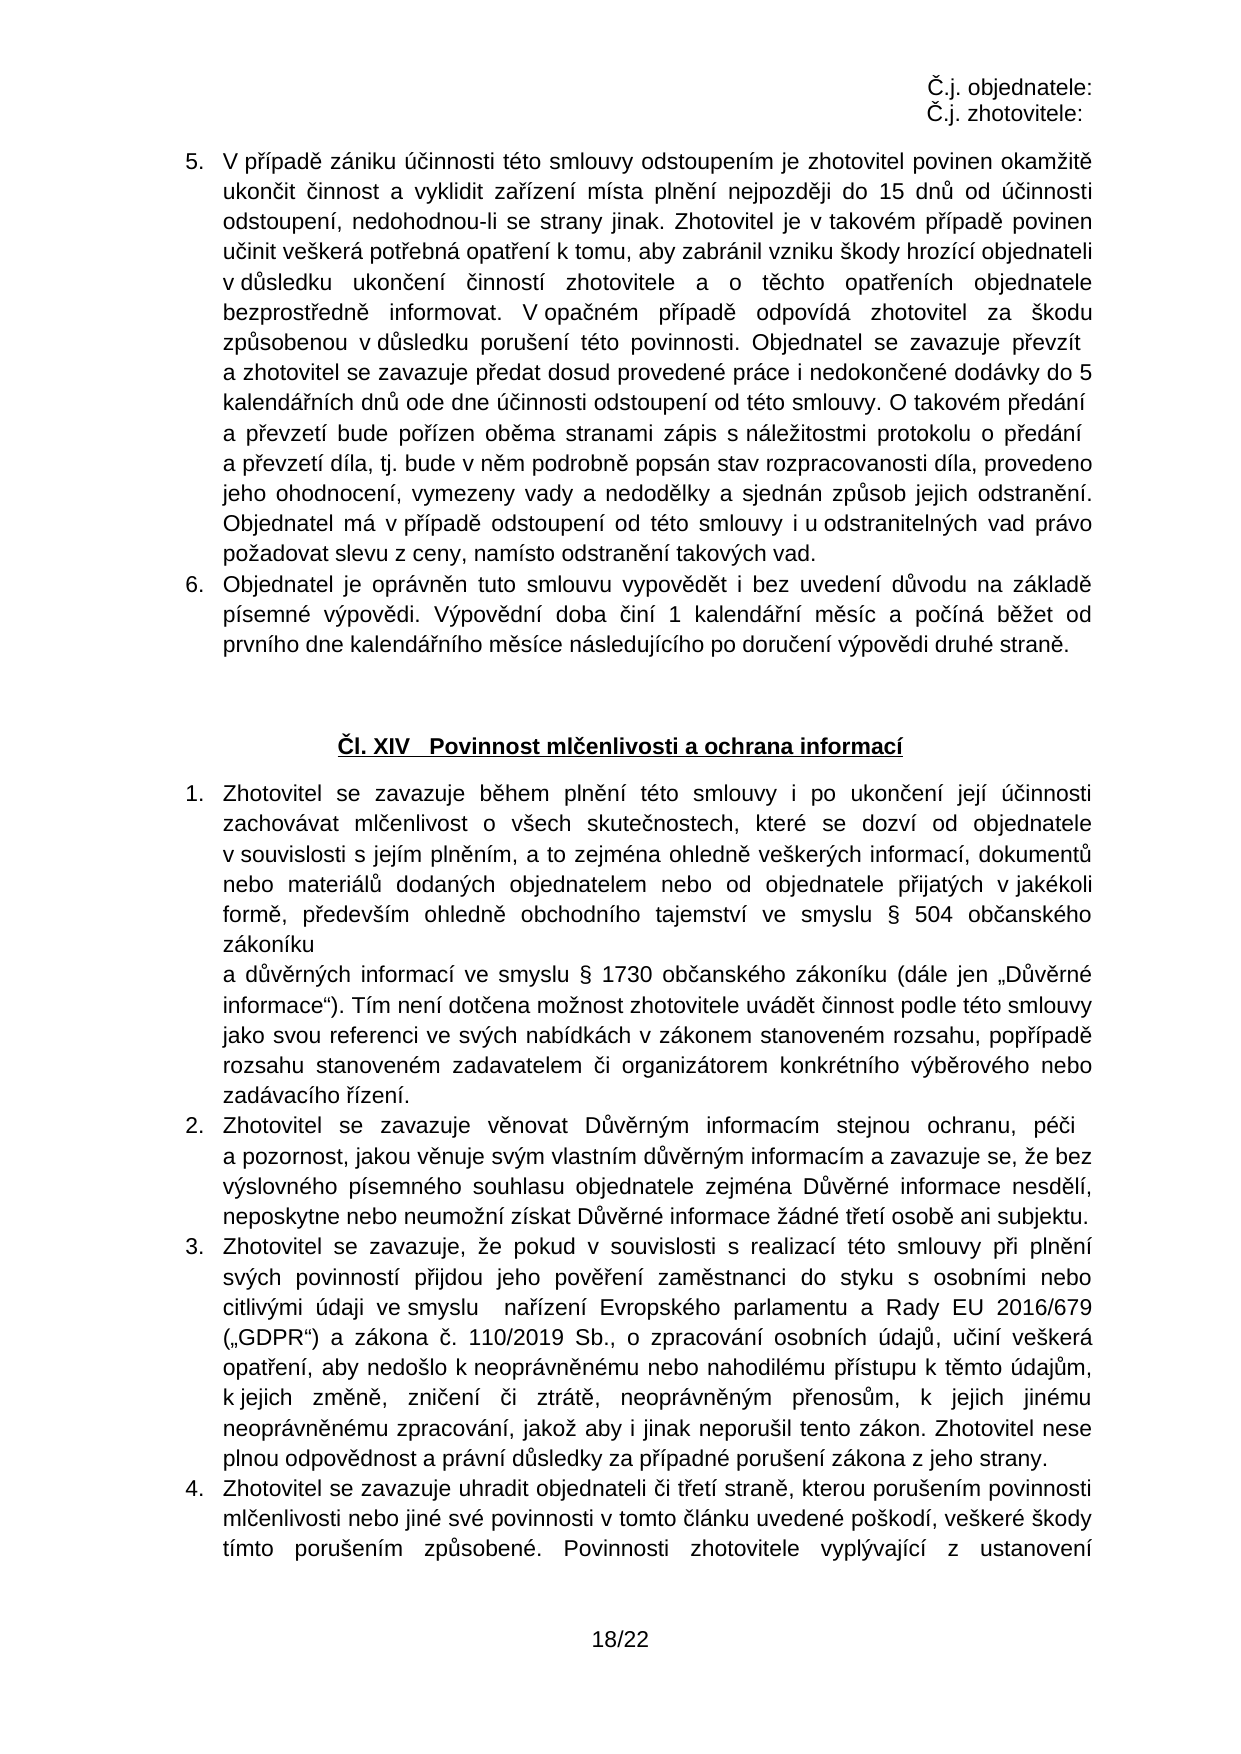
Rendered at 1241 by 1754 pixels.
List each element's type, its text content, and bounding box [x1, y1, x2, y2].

list Zhotovitel se zavazuje, že pokud v souvislosti s realizací této smlouvy při plnění svých povinností přijdou jeho pověření zaměstnanci do styku s osobními nebo citlivými údaji ve smyslu nařízení Evropského parlamentu a Rady EU 2016/679 („GDPR“) a zákona č. 110/2019 Sb., o zpracování osobních údajů, učiní veškerá opatření, aby nedošlo k neoprávněnému nebo nahodilému přístupu k těmto údajům, k jejich změně, zničení či ztrátě, neoprávněným přenosům, k jejich jinému neoprávněnému zpracování, jakož aby i jinak neporušil tento zákon. Zhotovitel nese plnou odpovědnost a právní důsledky za případné porušení zákona z jeho strany. [185, 1233, 1093, 1471]
list Objednatel je oprávněn tuto smlouvu vypovědět i bez uvedení důvodu na základě písemné výpovědi. Výpovědní doba činí 1 kalendářní měsíc a počíná běžet od prvního dne kalendářního měsíce následujícího po doručení výpovědi druhé straně. [185, 571, 1093, 657]
text Čl. XIV Povinnost mlčenlivosti a ochrana informací [148, 733, 1093, 759]
list V případě zániku účinnosti této smlouvy odstoupením je zhotovitel povinen okamžitě ukončit činnost a vyklidit zařízení místa plnění nejpozději do 15 dnů od účinnosti odstoupení, nedohodnou-li se strany jinak. Zhotovitel je v takovém případě povinen učinit veškerá potřebná opatření k tomu, aby zabránil vzniku škody hrozící objednateli v důsledku ukončení činností zhotovitele a o těchto opatřeních objednatele bezprostředně informovat. V opačném případě odpovídá zhotovitel za škodu způsobenou v důsledku porušení této povinnosti. Objednatel se zavazuje převzít a zhotovitel se zavazuje předat dosud provedené práce i nedokončené dodávky do 5 kalendářních dnů ode dne účinnosti odstoupení od této smlouvy. O takovém předání a převzetí bude pořízen oběma stranami zápis s náležitostmi protokolu o předání a převzetí díla, tj. bude v něm podrobně popsán stav rozpracovanosti díla, provedeno jeho ohodnocení, vymezeny vady a nedodělky a sjednán způsob jejich odstranění. Objednatel má v případě odstoupení od této smlouvy i u odstranitelných vad právo požadovat slevu z ceny, namísto odstranění takových vad. [185, 148, 1093, 567]
list Zhotovitel se zavazuje věnovat Důvěrným informacím stejnou ochranu, péči a pozornost, jakou věnuje svým vlastním důvěrným informacím a zavazuje se, že bez výslovného písemného souhlasu objednatele zejména Důvěrné informace nesdělí, neposkytne nebo neumožní získat Důvěrné informace žádné třetí osobě ani subjektu. [185, 1112, 1093, 1229]
list Zhotovitel se zavazuje během plnění této smlouvy i po ukončení její účinnosti zachovávat mlčenlivost o všech skutečnostech, které se dozví od objednatele v souvislosti s jejím plněním, a to zejména ohledně veškerých informací, dokumentů nebo materiálů dodaných objednatelem nebo od objednatele přijatých v jakékoli formě, především ohledně obchodního tajemství ve smyslu § 504 občanského zákoníku a důvěrných informací ve smyslu § 1730 občanského zákoníku (dále jen „Důvěrné informace“). Tím není dotčena možnost zhotovitele uvádět činnost podle této smlouvy jako svou referenci ve svých nabídkách v zákonem stanoveném rozsahu, popřípadě rozsahu stanoveném zadavatelem či organizátorem konkrétního výběrového nebo zadávacího řízení. [185, 780, 1093, 1109]
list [185, 1475, 1093, 1562]
